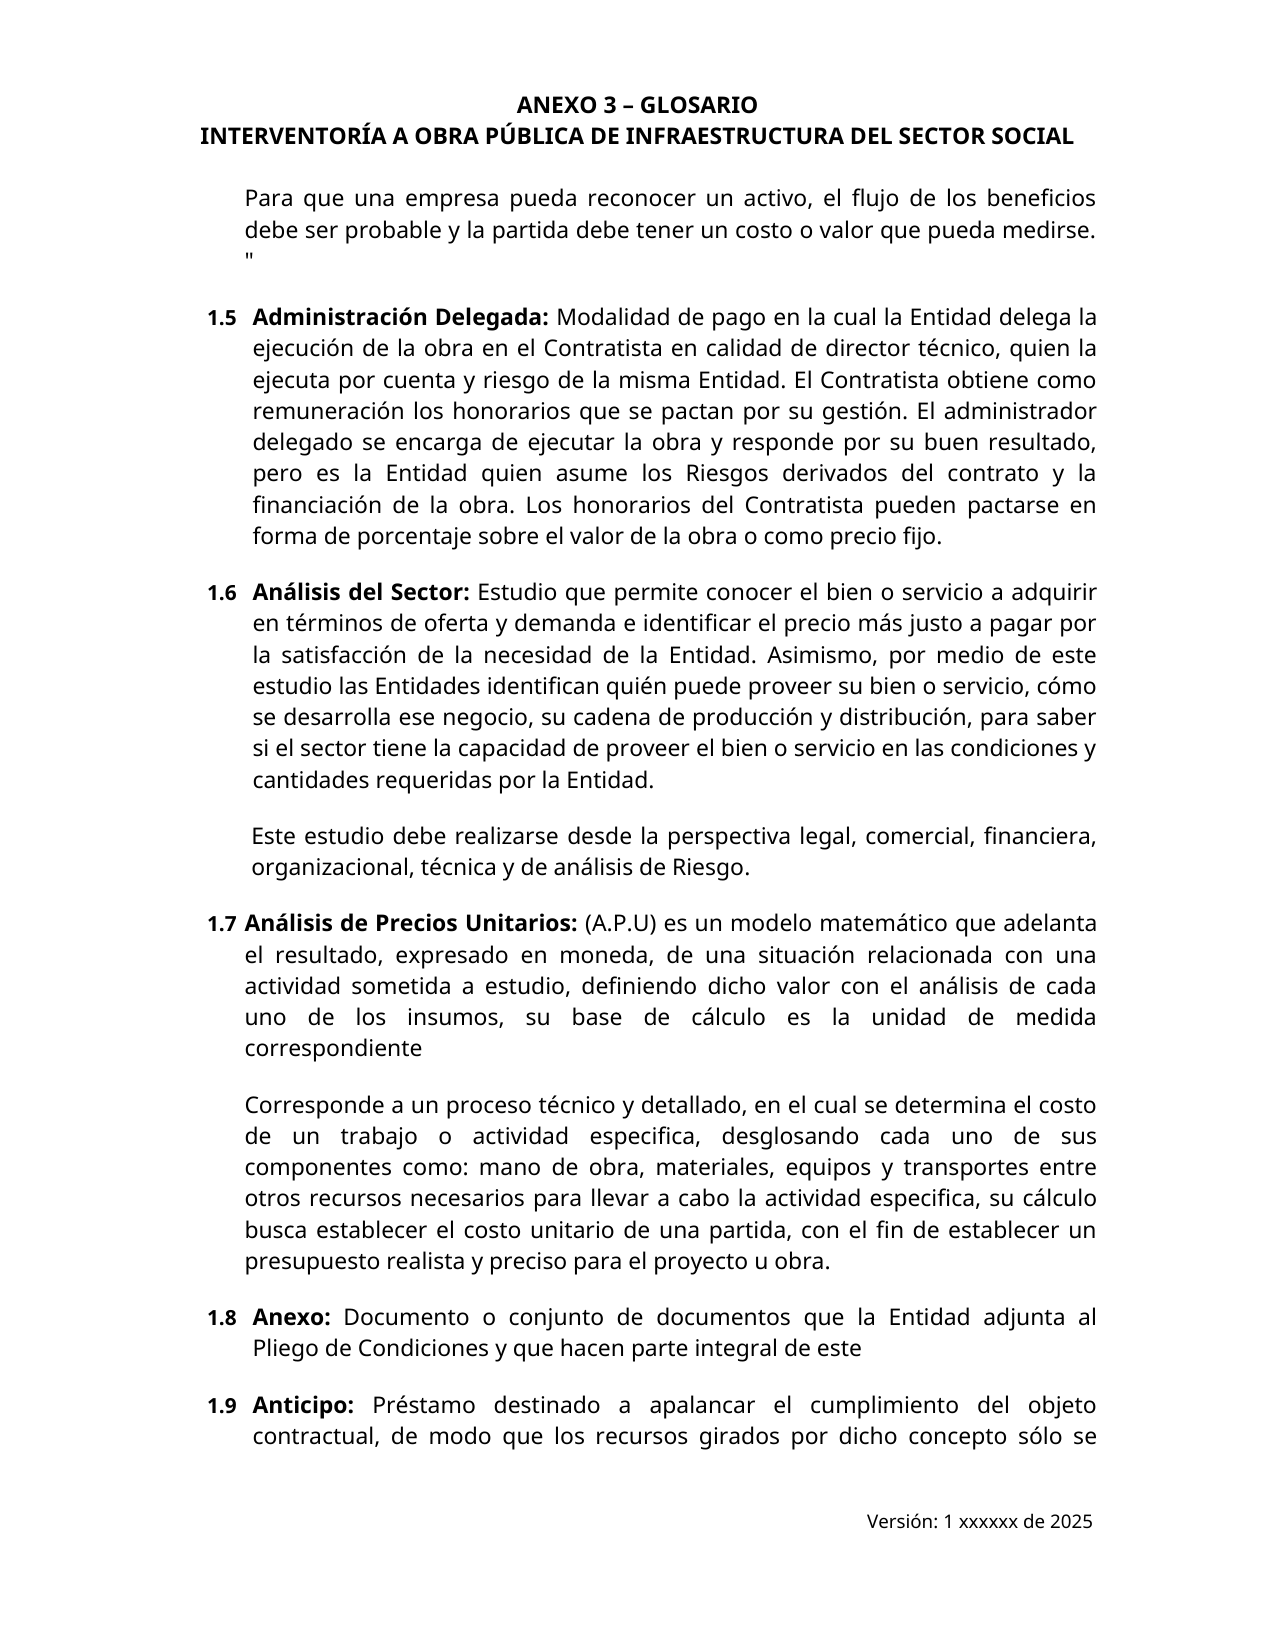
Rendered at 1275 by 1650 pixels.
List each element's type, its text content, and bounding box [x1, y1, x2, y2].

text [244, 182, 1098, 276]
text Este estudio debe realizarse desde la perspectiva legal, comercial, financiera, organizacional, técnica y de análisis de Riesgo. [251, 820, 1098, 882]
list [207, 1389, 1098, 1451]
list Análisis de Precios Unitarios: (A.P.U) es un modelo matemático que adelanta el resultado, expresado en moneda, de una situación relacionada con una actividad sometida a estudio, definiendo dicho valor con el análisis de cada uno de los insumos, su base de cálculo es la unidad de medida correspondiente [207, 907, 1098, 1064]
text Corresponde a un proceso técnico y detallado, en el cual se determina el costo de un trabajo o actividad especifica, desglosando cada uno de sus componentes como: mano de obra, materiales, equipos y transportes entre otros recursos necesarios para llevar a cabo la actividad especifica, su cálculo busca establecer el costo unitario de una partida, con el fin de establecer un presupuesto realista y preciso para el proyecto u obra. [244, 1089, 1098, 1276]
list Análisis del Sector: Estudio que permite conocer el bien o servicio a adquirir en términos de oferta y demanda e identificar el precio más justo a pagar por la satisfacción de la necesidad de la Entidad. Asimismo, por medio de este estudio las Entidades identifican quién puede proveer su bien o servicio, cómo se desarrolla ese negocio, su cadena de producción y distribución, para saber si el sector tiene la capacidad de proveer el bien o servicio en las condiciones y cantidades requeridas por la Entidad. [207, 576, 1098, 795]
list Administración Delegada: Modalidad de pago en la cual la Entidad delega la ejecución de la obra en el Contratista en calidad de director técnico, quien la ejecuta por cuenta y riesgo de la misma Entidad. El Contratista obtiene como remuneración los honorarios que se pactan por su gestión. El administrador delegado se encarga de ejecutar la obra y responde por su buen resultado, pero es la Entidad quien asume los Riesgos derivados del contrato y la financiación de la obra. Los honorarios del Contratista pueden pactarse en forma de porcentaje sobre el valor de la obra o como precio fijo. [207, 301, 1098, 551]
list Anexo: Documento o conjunto de documentos que la Entidad adjunta al Pliego de Condiciones y que hacen parte integral de este [207, 1301, 1098, 1364]
